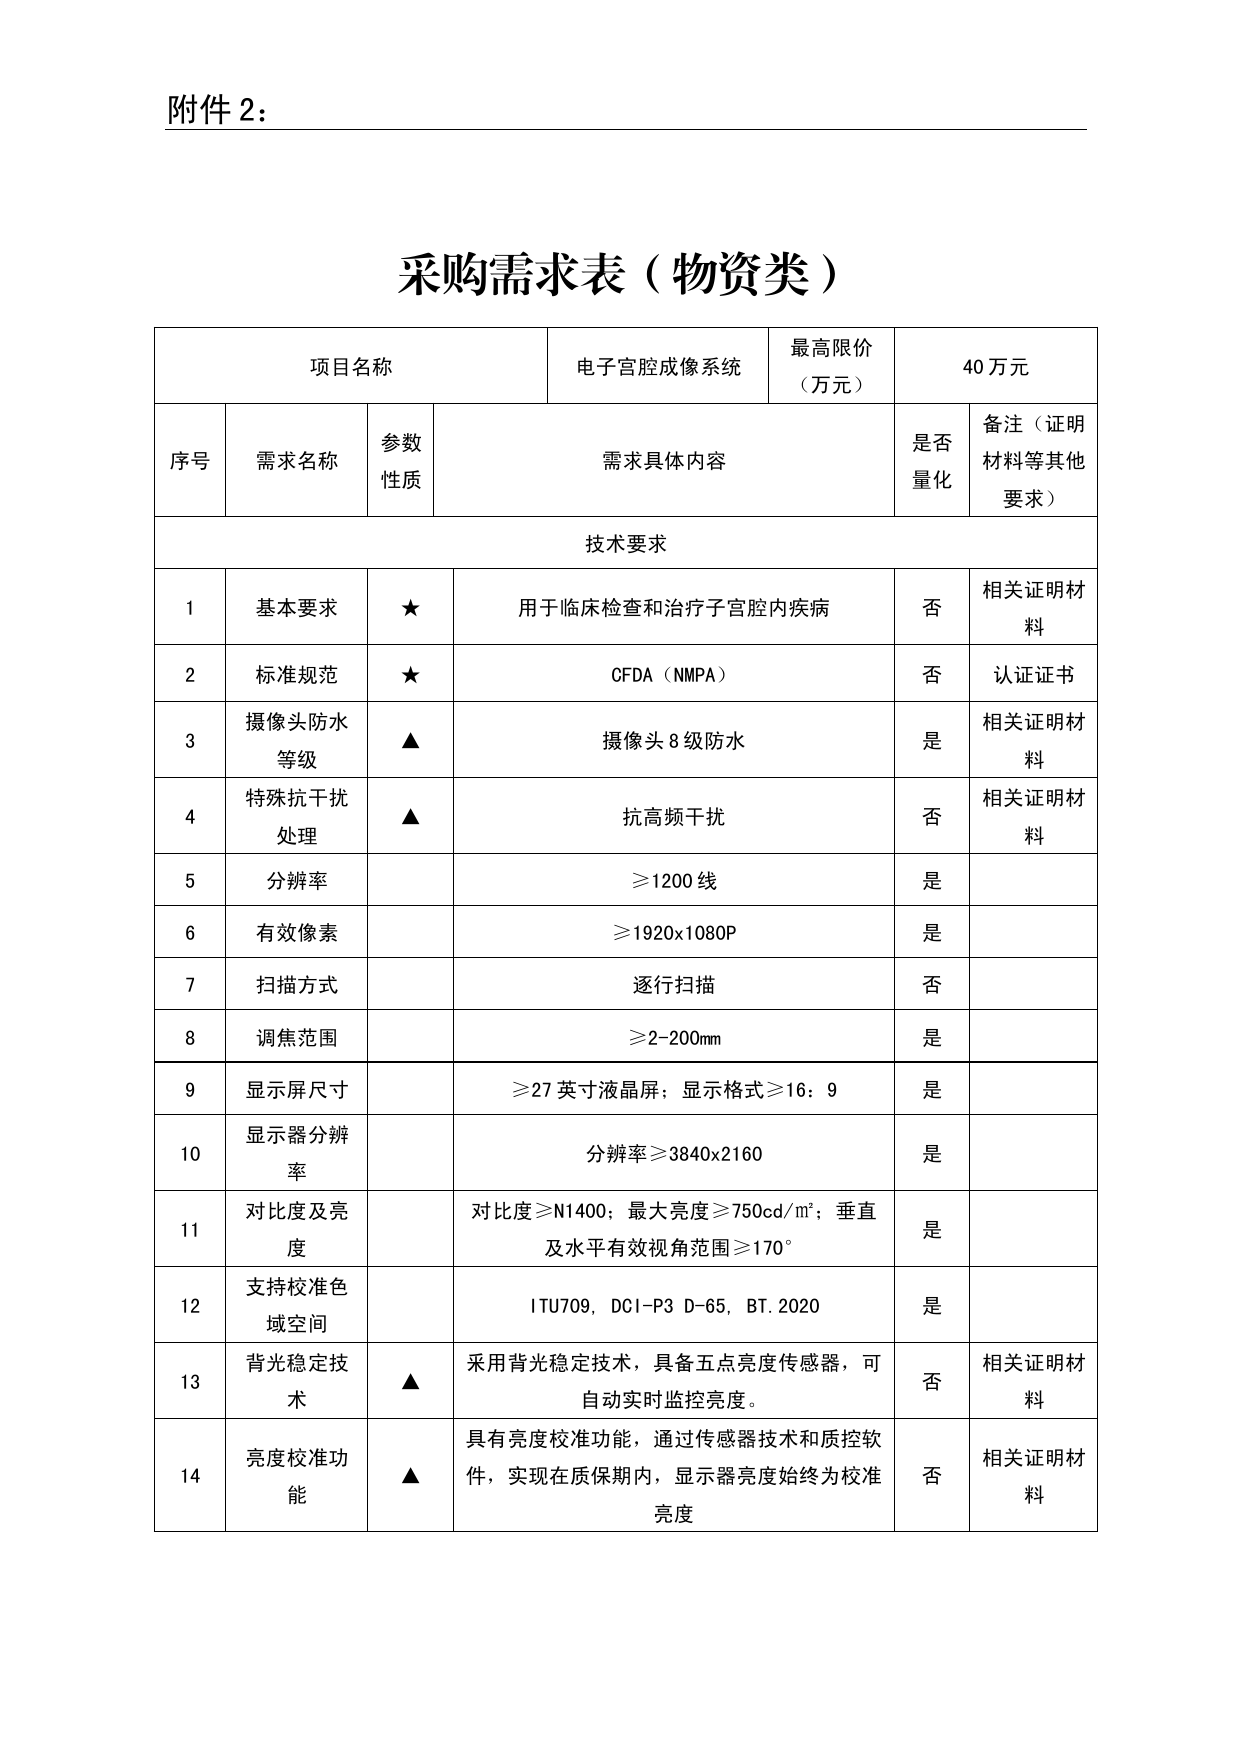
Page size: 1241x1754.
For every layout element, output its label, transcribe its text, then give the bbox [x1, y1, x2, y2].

table_cell 5 [155, 854, 225, 905]
table_cell 背光稳定技术 [226, 1343, 367, 1418]
table_cell 认证证书 [970, 645, 1097, 701]
table_cell 抗高频干扰 [454, 778, 894, 853]
table_cell ★ [368, 645, 453, 701]
table_cell 釆用背光稳定技术，具备五点亮度传感器，可自动实时监控亮度。 [454, 1343, 894, 1418]
table_cell 摄像头8级防水 [454, 702, 894, 777]
table_cell 分辨率≥3840x2160 [454, 1115, 894, 1189]
table_cell 序号 [155, 404, 225, 516]
table_cell 8 [155, 1010, 225, 1061]
table_cell [368, 1115, 453, 1189]
table_cell ▲ [368, 1343, 453, 1418]
table_header 电子宫腔成像系统 [548, 328, 768, 403]
table_cell 备注（证明材料等其他要求） [970, 404, 1097, 516]
table_cell ITU709, DCI-P3 D-65, BT.2020 [454, 1267, 894, 1342]
table_cell 需求具体内容 [434, 404, 894, 516]
table_cell 9 [155, 1063, 225, 1113]
table_cell 有效像素 [226, 906, 367, 957]
table_cell 是 [895, 702, 969, 777]
table_cell [970, 854, 1097, 905]
table_cell 逐行扫描 [454, 958, 894, 1009]
table_cell [368, 1267, 453, 1342]
table_cell 否 [895, 1419, 969, 1531]
table_cell ▲ [368, 778, 453, 853]
table_cell 13 [155, 1343, 225, 1418]
table_cell 调焦范围 [226, 1010, 367, 1061]
table_cell 显示屏尺寸 [226, 1063, 367, 1113]
table_cell 否 [895, 1343, 969, 1418]
table_cell 相关证明材料 [970, 569, 1097, 644]
table_cell ★ [368, 569, 453, 644]
table_cell ≥1920x1080P [454, 906, 894, 957]
table_cell 否 [895, 645, 969, 701]
table_cell 对比度≥N1400；最大亮度≥750cd/㎡；垂直及水平有效视角范围≥170° [454, 1191, 894, 1266]
table_cell ≥1200线 [454, 854, 894, 905]
table_cell 否 [895, 569, 969, 644]
table_cell 支持校准色域空间 [226, 1267, 367, 1342]
table_cell 相关证明材料 [970, 1419, 1097, 1531]
table_cell [368, 1191, 453, 1266]
table_cell 显示器分辨率 [226, 1115, 367, 1189]
table_cell 相关证明材料 [970, 1343, 1097, 1418]
table_cell 特殊抗干扰处理 [226, 778, 367, 853]
table_cell 2 [155, 645, 225, 701]
table_cell 摄像头防水等级 [226, 702, 367, 777]
table_cell 7 [155, 958, 225, 1009]
table_cell 用于临床检查和治疗子宫腔内疾病 [454, 569, 894, 644]
table_cell ≥27英寸液晶屏；显示格式≥16：9 [454, 1063, 894, 1113]
table_cell 是 [895, 906, 969, 957]
table_cell 3 [155, 702, 225, 777]
text 采购需求表（物资类） [165, 239, 1087, 314]
table_cell [368, 1010, 453, 1061]
table_cell ▲ [368, 1419, 453, 1531]
table_cell 14 [155, 1419, 225, 1531]
table_cell [970, 1267, 1097, 1342]
table_cell 是 [895, 854, 969, 905]
table_cell 是 [895, 1063, 969, 1113]
table_cell 是 [895, 1191, 969, 1266]
table_cell ▲ [368, 702, 453, 777]
table_cell 分辨率 [226, 854, 367, 905]
table_cell [970, 1010, 1097, 1061]
table_header 40万元 [895, 328, 1097, 403]
table_cell ≥2-200mm [454, 1010, 894, 1061]
table_cell [368, 906, 453, 957]
table_cell [970, 1063, 1097, 1113]
table_cell [368, 958, 453, 1009]
table_cell 否 [895, 778, 969, 853]
table_cell 11 [155, 1191, 225, 1266]
table_cell 基本要求 [226, 569, 367, 644]
table_cell 对比度及亮度 [226, 1191, 367, 1266]
table_cell 是否 量化 [895, 404, 969, 516]
table_cell 4 [155, 778, 225, 853]
table_cell 是 [895, 1115, 969, 1189]
table_cell 相关证明材料 [970, 778, 1097, 853]
table_cell 技术要求 [155, 517, 1097, 568]
table_cell 亮度校准功能 [226, 1419, 367, 1531]
table_cell 6 [155, 906, 225, 957]
table_cell 1 [155, 569, 225, 644]
table_cell [970, 1191, 1097, 1266]
table_cell 相关证明材料 [970, 702, 1097, 777]
table_cell CFDA（NMPA） [454, 645, 894, 701]
table_cell [368, 854, 453, 905]
table_cell 否 [895, 958, 969, 1009]
table_cell [970, 1115, 1097, 1189]
table_cell [970, 958, 1097, 1009]
table_cell 10 [155, 1115, 225, 1189]
table_header 最高限价（万元） [769, 328, 894, 403]
table_cell 参数 性质 [368, 404, 433, 516]
table_cell 标准规范 [226, 645, 367, 701]
table_cell 扫描方式 [226, 958, 367, 1009]
table_cell [368, 1063, 453, 1113]
table_header 项目名称 [155, 328, 547, 403]
table_cell 需求名称 [226, 404, 367, 516]
table_cell 12 [155, 1267, 225, 1342]
table_cell [970, 906, 1097, 957]
table_cell 具有亮度校准功能，通过传感器技术和质控软件，实现在质保期内，显示器亮度始终为校准亮度 [454, 1419, 894, 1531]
table_cell 是 [895, 1010, 969, 1061]
table_cell 是 [895, 1267, 969, 1342]
